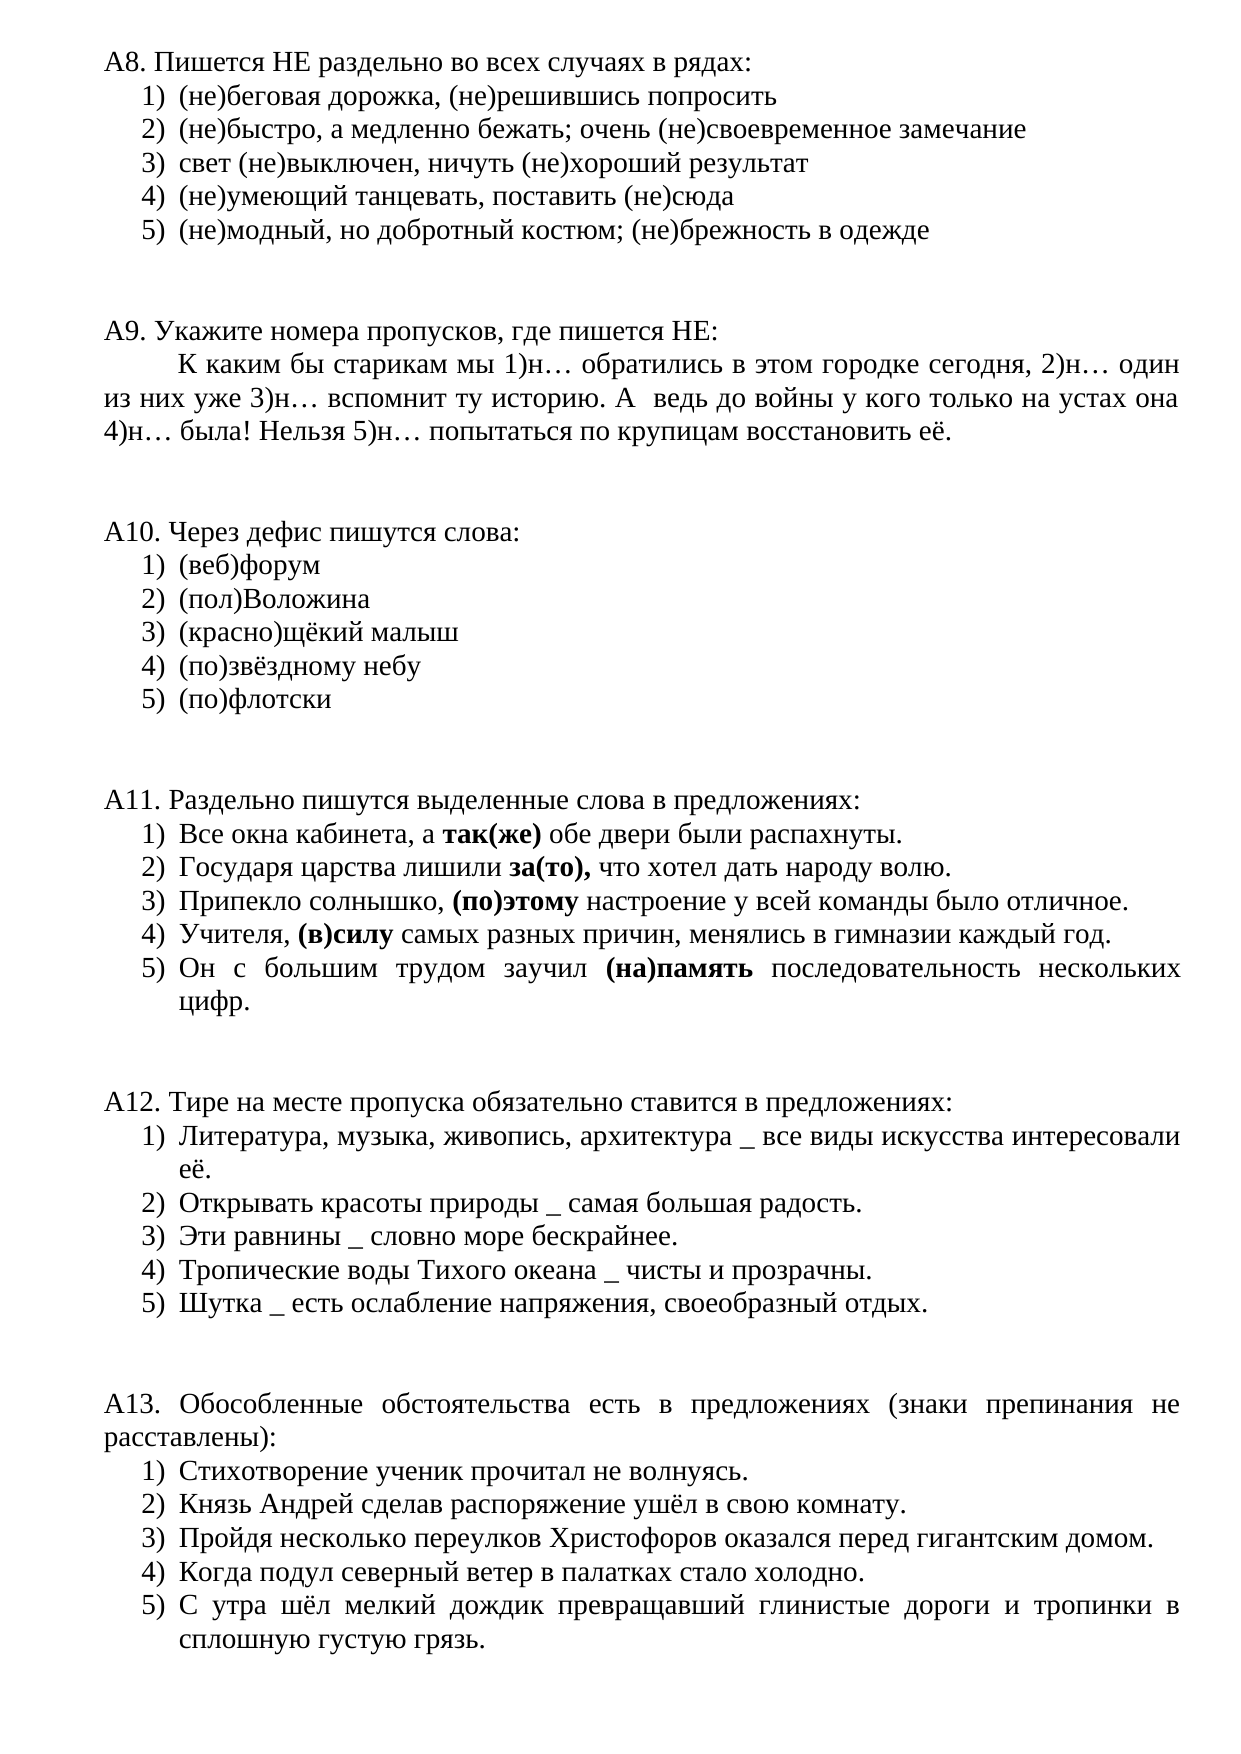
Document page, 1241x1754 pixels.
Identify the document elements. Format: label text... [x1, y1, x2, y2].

list Князь Андрей сделав распоряжение ушёл в свою комнату. [141, 1487, 1181, 1520]
list С утра шёл мелкий дождик превращавший глинистые дороги и тропинки в сплошную густую грязь. [141, 1587, 1181, 1654]
list Открывать красоты природы _ самая большая радость. [141, 1185, 1181, 1218]
list Пройдя несколько переулков Христофоров оказался перед гигантским домом. [141, 1520, 1181, 1554]
list (по)звёздному небу [141, 648, 1181, 682]
list Припекло солнышко, (по)этому настроение у всей команды было отличное. [141, 883, 1181, 916]
text А8. Пишется НЕ раздельно во всех случаях в рядах: [103, 44, 1181, 78]
list свет (не)выключен, ничуть (не)хороший результат [141, 145, 1181, 178]
list Тропические воды Тихого океана _ чисты и прозрачны. [141, 1252, 1181, 1285]
list Шутка _ есть ослабление напряжения, своеобразный отдых. [141, 1285, 1181, 1319]
list (красно)щёкий малыш [141, 614, 1181, 648]
list Когда подул северный ветер в палатках стало холодно. [141, 1554, 1181, 1587]
list Литература, музыка, живопись, архитектура _ все виды искусства интересовали её. [141, 1118, 1181, 1185]
list Государя царства лишили за(то), что хотел дать народу волю. [141, 849, 1181, 883]
list Эти равнины _ словно море бескрайнее. [141, 1218, 1181, 1252]
list Учителя, (в)силу самых разных причин, менялись в гимназии каждый год. [141, 916, 1181, 950]
text А11. Раздельно пишутся выделенные слова в предложениях: [103, 782, 1181, 816]
list (не)быстро, а медленно бежать; очень (не)своевременное замечание [141, 111, 1181, 145]
list Он с большим трудом заучил (на)память последовательность нескольких цифр. [141, 950, 1181, 1017]
text А9. Укажите номера пропусков, где пишется НЕ: [103, 313, 1181, 346]
text А13. Обособленные обстоятельства есть в предложениях (знаки препинания не расставлены): [103, 1386, 1181, 1453]
list (не)беговая дорожка, (не)решившись попросить [141, 78, 1181, 111]
list Все окна кабинета, а так(же) обе двери были распахнуты. [141, 816, 1181, 849]
list Стихотворение ученик прочитал не волнуясь. [141, 1453, 1181, 1487]
list (не)умеющий танцевать, поставить (не)сюда [141, 178, 1181, 212]
list (веб)форум [141, 547, 1181, 581]
list (пол)Воложина [141, 581, 1181, 614]
text А10. Через дефис пишутся слова: [103, 514, 1181, 547]
list (по)флотски [141, 682, 1181, 715]
list (не)модный, но добротный костюм; (не)брежность в одежде [141, 212, 1181, 246]
text А12. Тире на месте пропуска обязательно ставится в предложениях: [103, 1084, 1181, 1118]
text К каким бы старикам мы 1)н… обратились в этом городке сегодня, 2)н… один из них уже 3)н… вспомнит ту историю. А ведь до войны у кого только на устах она 4)н… была! Нельзя 5)н… попытаться по крупицам восстановить её. [103, 346, 1181, 447]
